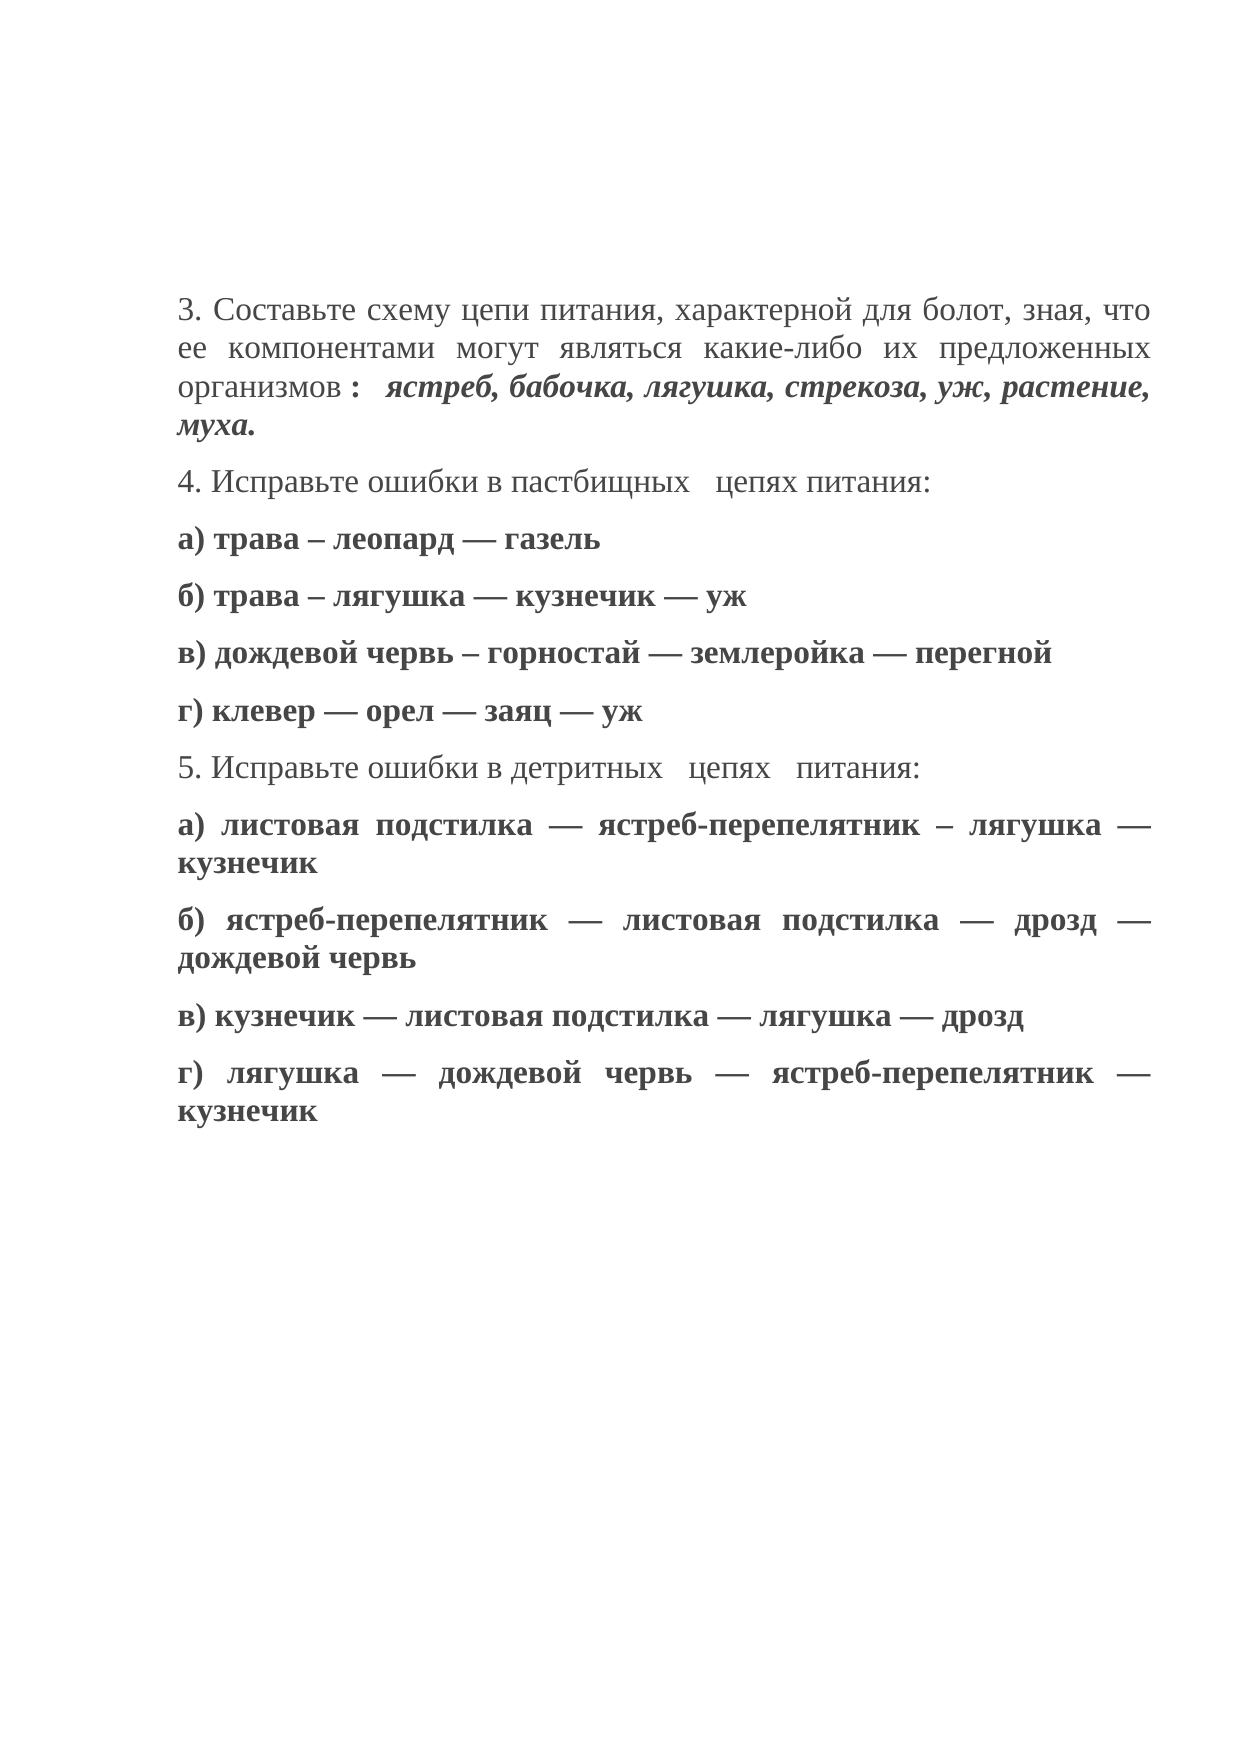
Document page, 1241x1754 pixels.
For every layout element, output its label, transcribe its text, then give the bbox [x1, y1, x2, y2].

text а) листовая подстилка — ястреб-перепелятник – лягушка — кузнечик [177, 804, 1152, 881]
text б) ястреб-перепелятник — листовая подстилка — дрозд — дождевой червь [177, 899, 1152, 976]
text а) трава – леопард — газель [177, 518, 1152, 557]
text в) дождевой червь – горностай — землеройка — перегной [177, 633, 1152, 671]
text г) клевер — орел — заяц — уж [177, 690, 1152, 728]
text б) трава – лягушка — кузнечик — уж [177, 576, 1152, 614]
text 5. Исправьте ошибки в детритных цепях питания: [177, 747, 1152, 785]
text г) лягушка — дождевой червь — ястреб-перепелятник — кузнечик [177, 1052, 1152, 1128]
text в) кузнечик — листовая подстилка — лягушка — дрозд [177, 995, 1152, 1033]
text 4. Исправьте ошибки в пастбищных цепях питания: [177, 461, 1152, 500]
text 3. Составьте схему цепи питания, характерной для болот, зная, что ее компонентами могут являться какие-либо их предложенных организмов : ястреб, бабочка, лягушка, стрекоза, уж, растение, муха. [177, 289, 1152, 443]
